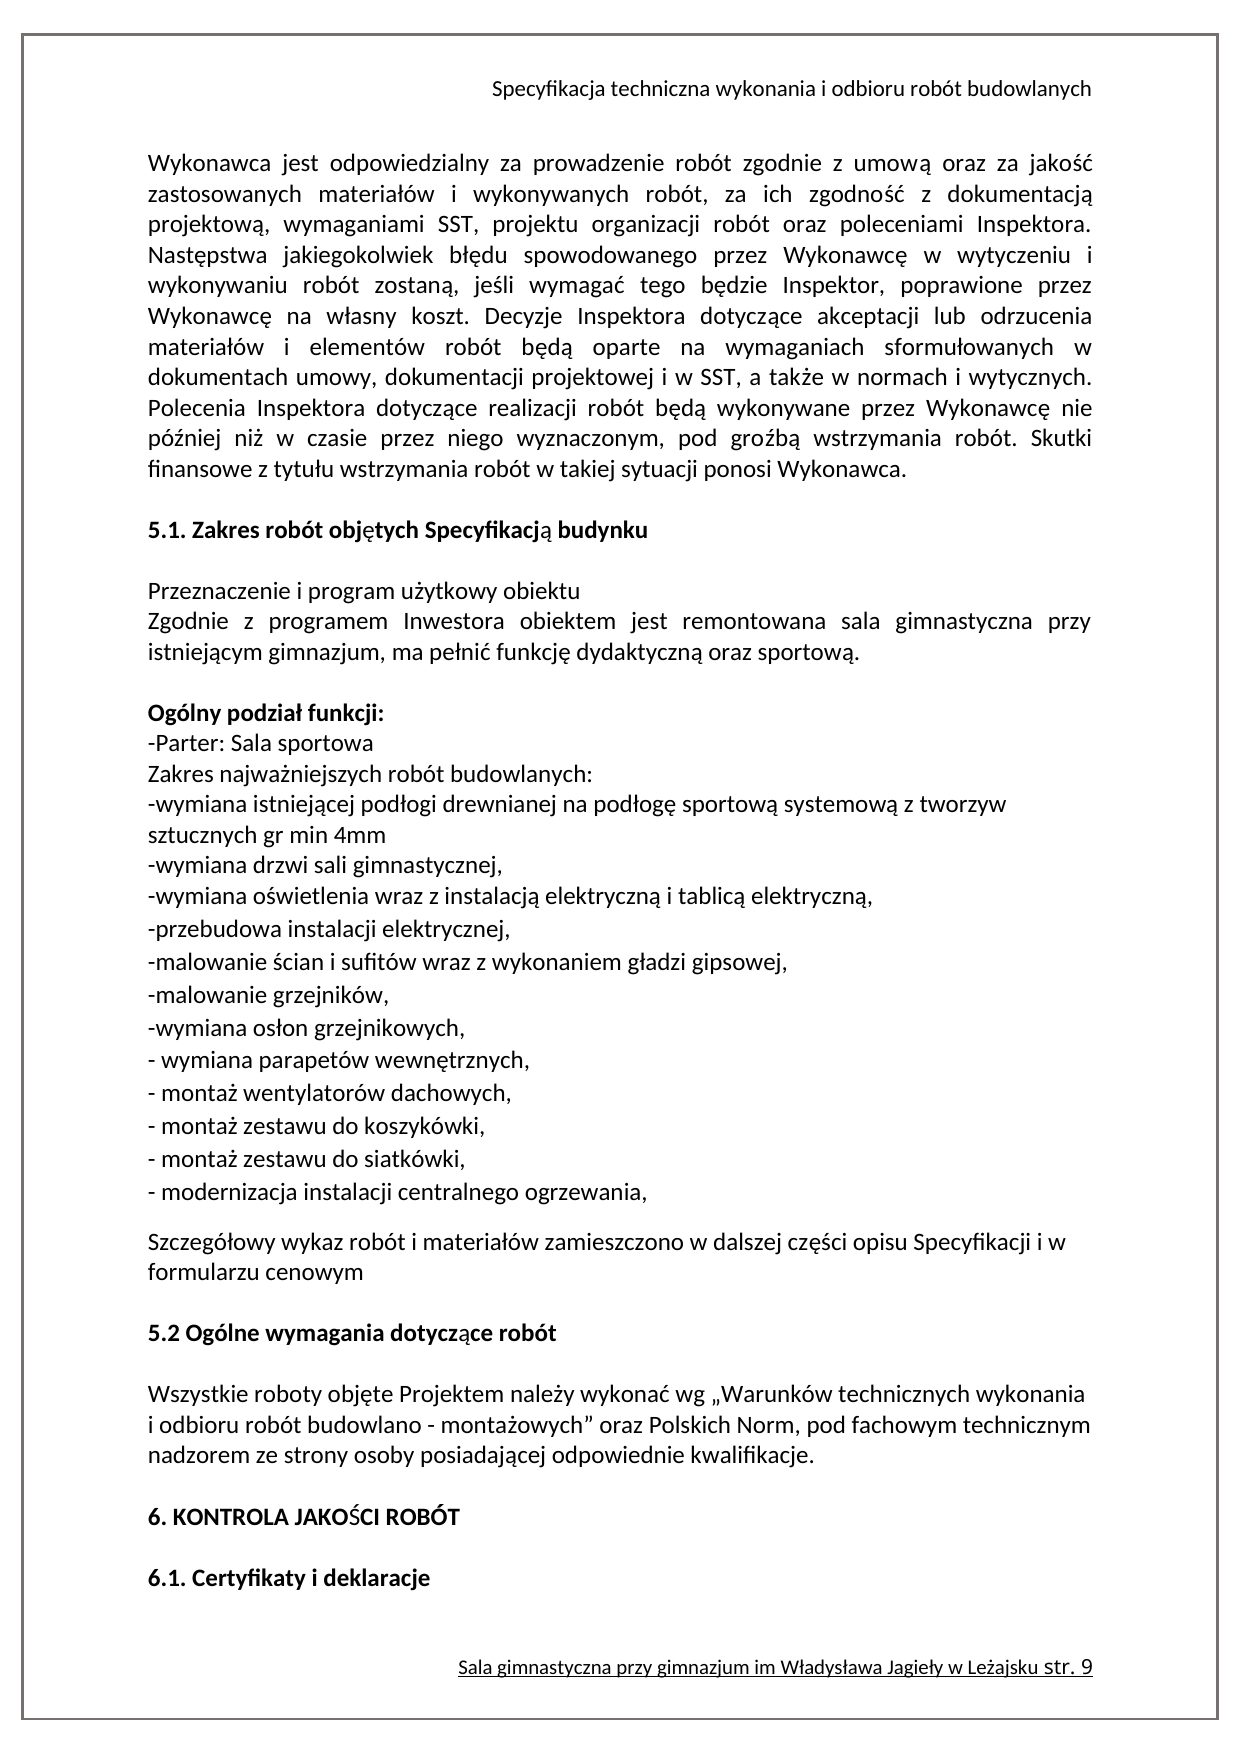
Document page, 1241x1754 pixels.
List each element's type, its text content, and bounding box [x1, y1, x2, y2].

text i odbioru robót budowlano - montażowych” oraz Polskich Norm, pod fachowym technicznym [148, 1409, 1093, 1439]
text nadzorem ze strony osoby posiadającej odpowiednie kwalifikacje. [148, 1439, 1093, 1470]
text 6. KONTROLA JAKOŚCI ROBÓT [148, 1501, 1093, 1531]
text -Parter: Sala sportowa [148, 727, 1093, 758]
text Zakres najważniejszych robót budowlanych: -wymiana istniejącej podłogi drewnianej na podłogę sportową systemową z tworzyw sztucznych gr min 4mm -wymiana drzwi sali gimnastycznej, [148, 758, 1093, 880]
text 5.2 Ogólne wymagania dotyczące robót [148, 1317, 1093, 1348]
text Szczegółowy wykaz robót i materiałów zamieszczono w dalszej części opisu Specyfikacji i w formularzu cenowym [148, 1226, 1093, 1287]
text Przeznaczenie i program użytkowy obiektu [148, 575, 1093, 605]
text Wykonawca jest odpowiedzialny za prowadzenie robót zgodnie z umową oraz za jakość zastosowanych materiałów i wykonywanych robót, za ich zgodność z dokumentacją projektową, wymaganiami SST, projektu organizacji robót oraz poleceniami Inspektora. Następstwa jakiegokolwiek błędu spowodowanego przez Wykonawcę w wytyczeniu i wykonywaniu robót zostaną, jeśli wymagać tego będzie Inspektor, poprawione przez Wykonawcę na własny koszt. Decyzje Inspektora dotyczące akceptacji lub odrzucenia materiałów i elementów robót będą oparte na wymaganiach sformułowanych w dokumentach umowy, dokumentacji projektowej i w SST, a także w normach i wytycznych. Polecenia Inspektora dotyczące realizacji robót będą wykonywane przez Wykonawcę nie później niż w czasie przez niego wyznaczonym, pod groźbą wstrzymania robót. Skutki finansowe z tytułu wstrzymania robót w takiej sytuacji ponosi Wykonawca. [148, 148, 1093, 483]
text Wszystkie roboty objęte Projektem należy wykonać wg „Warunków technicznych wykonania [148, 1378, 1093, 1409]
text Zgodnie z programem Inwestora obiektem jest remontowana sala gimnastyczna przy istniejącym gimnazjum, ma pełnić funkcję dydaktyczną oraz sportową. [148, 605, 1093, 666]
text Ogólny podział funkcji: [148, 697, 1093, 727]
text 6.1. Certyfikaty i deklaracje [148, 1562, 1093, 1592]
text -wymiana oświetlenia wraz z instalacją elektryczną i tablicą elektryczną, -przebudowa instalacji elektrycznej, -malowanie ścian i sufitów wraz z wykonaniem gładzi gipsowej, -malowanie grzejników, -wymiana osłon grzejnikowych, - wymiana parapetów wewnętrznych, - montaż wentylatorów dachowych, - montaż zestawu do koszykówki, - montaż zestawu do siatkówki, - modernizacja instalacji centralnego ogrzewania, [148, 880, 1093, 1207]
text 5.1. Zakres robót objętych Specyfikacją budynku [148, 514, 1093, 544]
